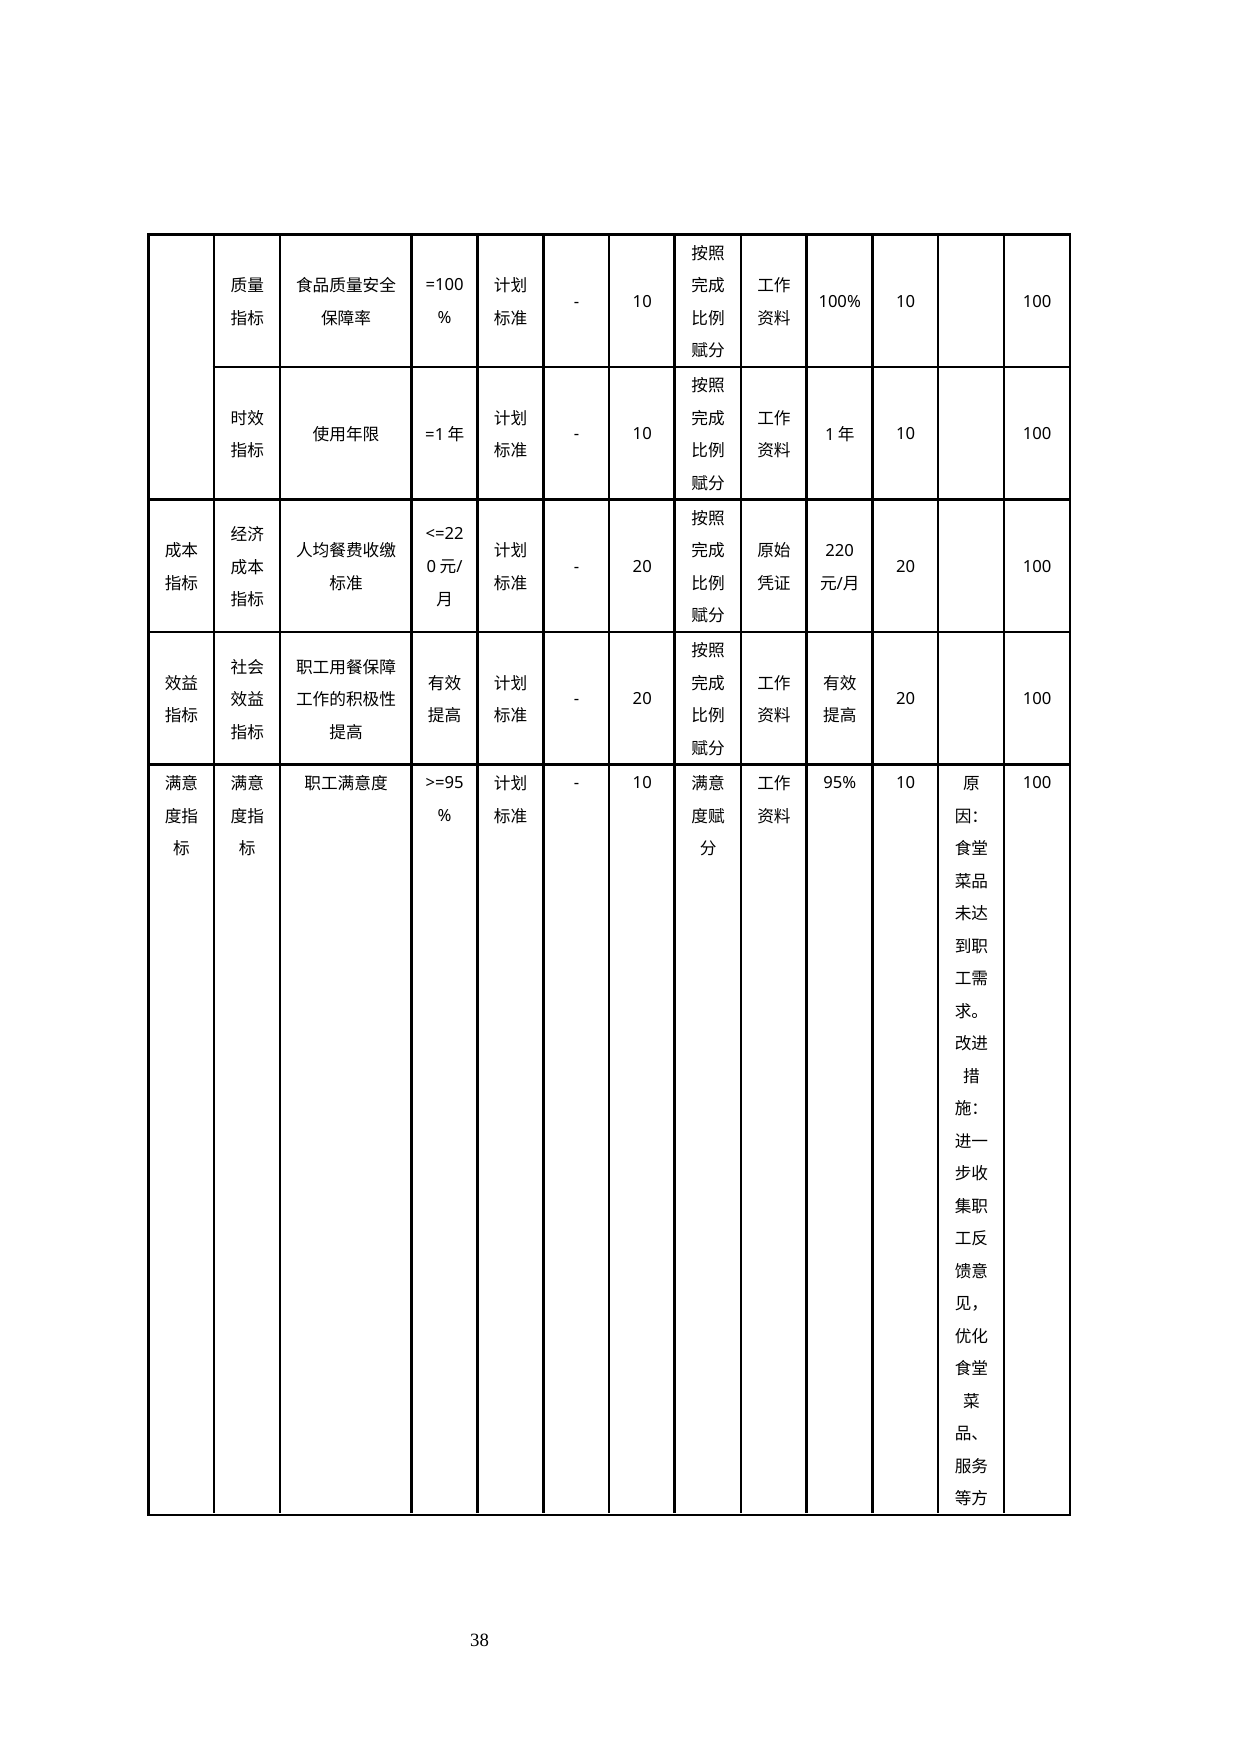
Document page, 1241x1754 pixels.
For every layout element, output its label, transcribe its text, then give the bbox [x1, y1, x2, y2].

table_cell 20 [610, 633, 673, 763]
table_cell 满意度赋分 [676, 766, 740, 1513]
table_cell 使用年限 [281, 368, 410, 498]
table_cell 工作资料 [742, 766, 805, 1513]
table_cell 计划标准 [479, 766, 542, 1513]
table_cell 20 [874, 633, 937, 763]
table_cell [939, 368, 1003, 498]
table_cell =1年 [413, 368, 476, 498]
table_cell 成本指标 [150, 501, 213, 631]
table_cell 10 [610, 236, 673, 366]
table_cell - [545, 501, 608, 631]
table_cell 100 [1005, 766, 1069, 1513]
table_cell 10 [874, 766, 937, 1513]
table_cell 有效提高 [808, 633, 871, 763]
table_cell 按照完成比例赋分 [676, 633, 740, 763]
table_cell 效益指标 [150, 633, 213, 763]
table_cell <=220元/月 [413, 501, 476, 631]
table_cell - [545, 368, 608, 498]
table_cell 满意度指标 [215, 766, 279, 1513]
table_cell 100 [1005, 236, 1069, 366]
table_cell 计划标准 [479, 633, 542, 763]
table_cell 有效提高 [413, 633, 476, 763]
table_cell 100 [1005, 501, 1069, 631]
table_cell 满意度指标 [150, 766, 213, 1513]
table_cell 工作资料 [742, 633, 805, 763]
table_cell 职工用餐保障工作的积极性提高 [281, 633, 410, 763]
table_cell 人均餐费收缴标准 [281, 501, 410, 631]
table_cell - [545, 766, 608, 1513]
table_cell 经济成本指标 [215, 501, 279, 631]
table_cell 100 [1005, 633, 1069, 763]
table_cell 220元/月 [808, 501, 871, 631]
table_cell 10 [874, 368, 937, 498]
table_cell - [545, 236, 608, 366]
table_cell 1年 [808, 368, 871, 498]
table_cell 职工满意度 [281, 766, 410, 1513]
table_cell =100% [413, 236, 476, 366]
table_cell 10 [874, 236, 937, 366]
table_cell 按照完成比例赋分 [676, 368, 740, 498]
table_cell 按照完成比例赋分 [676, 501, 740, 631]
table_cell 社会效益指标 [215, 633, 279, 763]
table_cell 20 [874, 501, 937, 631]
table_cell 100 [1005, 368, 1069, 498]
table_cell 质量指标 [215, 236, 279, 366]
table_cell [939, 236, 1003, 366]
table_cell 95% [808, 766, 871, 1513]
table_cell 工作资料 [742, 368, 805, 498]
table_cell - [545, 633, 608, 763]
table_cell 20 [610, 501, 673, 631]
table_cell 工作资料 [742, 236, 805, 366]
table_cell 计划标准 [479, 501, 542, 631]
table_cell [939, 633, 1003, 763]
table_cell [939, 501, 1003, 631]
table_cell >=95% [413, 766, 476, 1513]
table_cell 按照完成比例赋分 [676, 236, 740, 366]
table_cell 10 [610, 766, 673, 1513]
table_cell 原始凭证 [742, 501, 805, 631]
table_cell 食品质量安全保障率 [281, 236, 410, 366]
table_cell 计划标准 [479, 236, 542, 366]
table_cell 10 [610, 368, 673, 498]
table_cell 100% [808, 236, 871, 366]
table_cell 时效指标 [215, 368, 279, 498]
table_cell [939, 766, 1003, 1513]
table_cell 计划标准 [479, 368, 542, 498]
